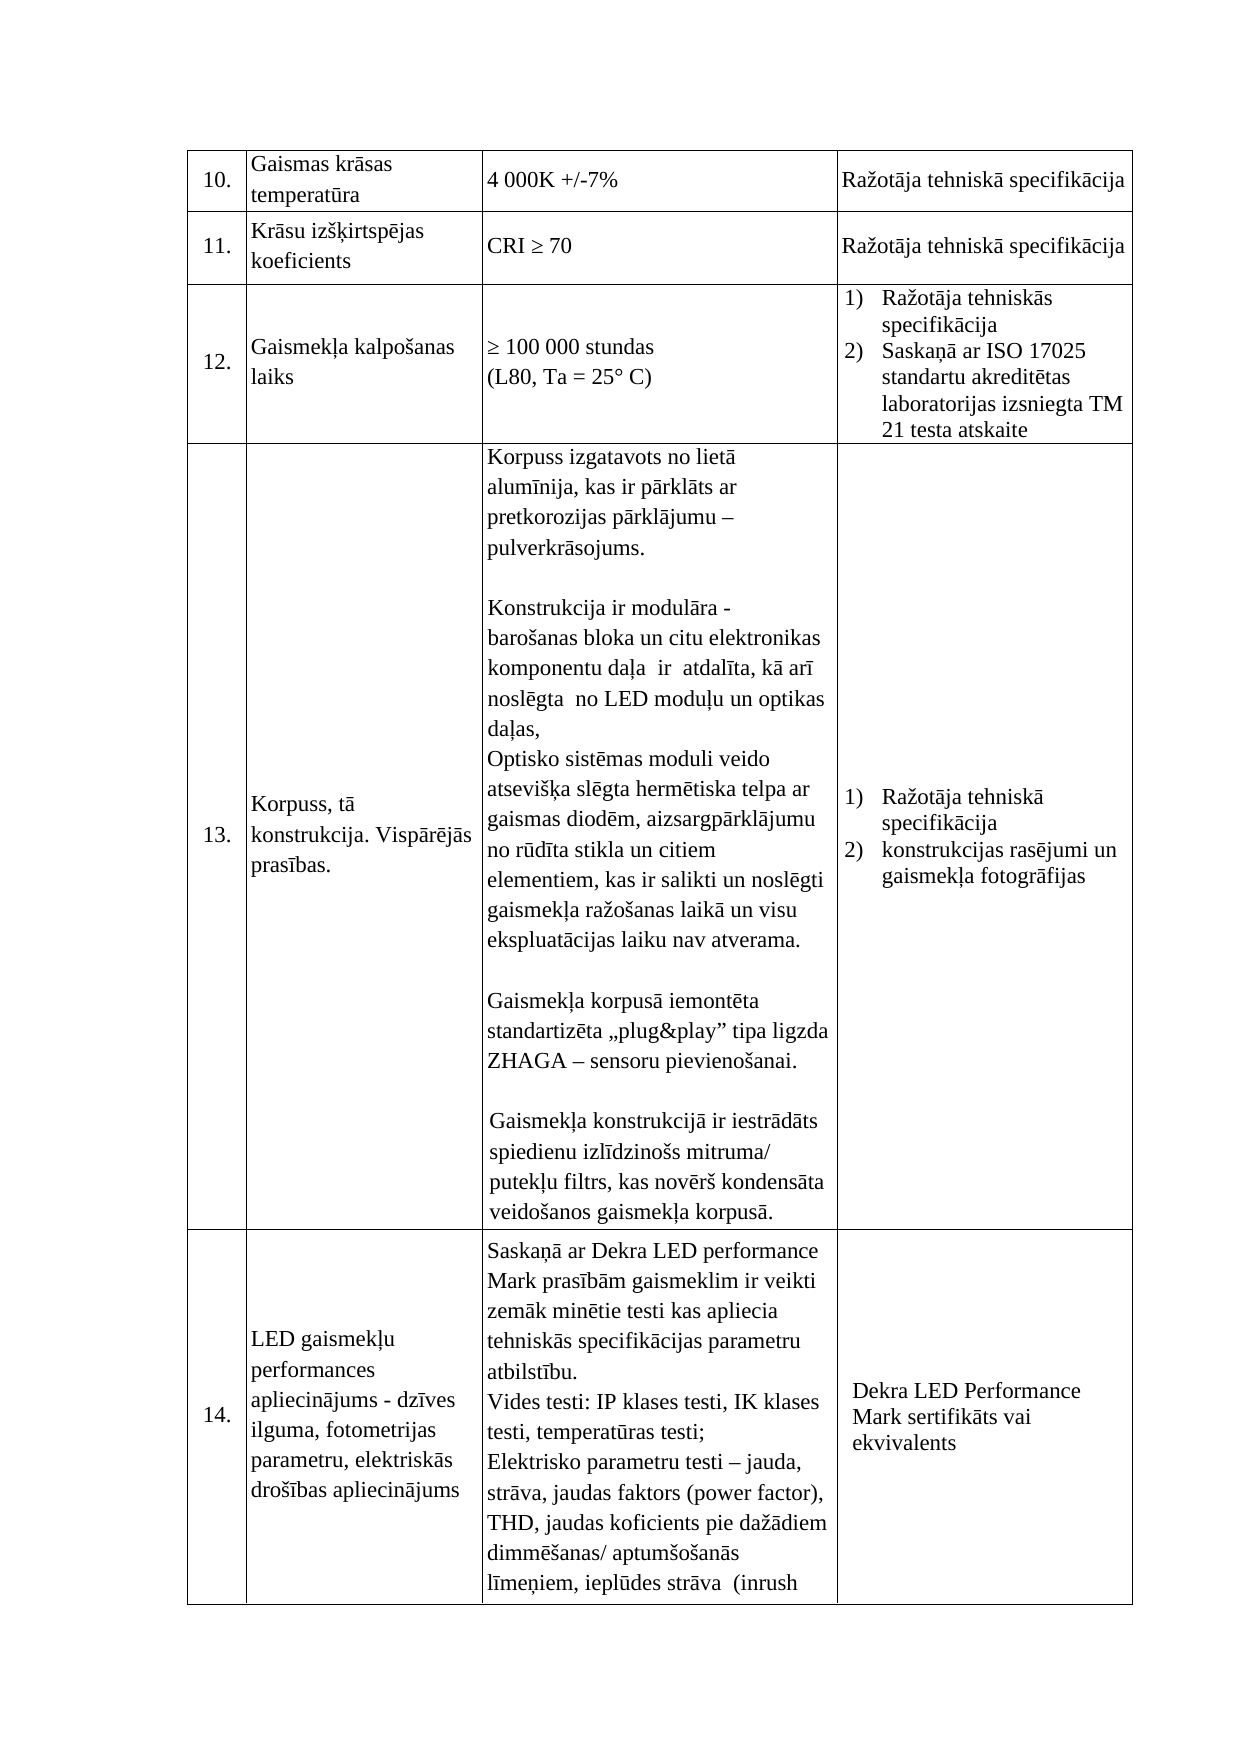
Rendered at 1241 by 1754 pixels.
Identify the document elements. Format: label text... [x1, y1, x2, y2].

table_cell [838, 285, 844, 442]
table_cell Gaismekļa kalpošanas laiks [247, 285, 482, 442]
table_cell Krāsu izšķirtspējas koeficients [247, 212, 482, 284]
table_cell Ražotāja tehniskā specifikācija [838, 212, 1132, 284]
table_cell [247, 1230, 482, 1603]
table_cell 12. [188, 285, 246, 442]
table_cell Korpuss izgatavots no lietā alumīnija, kas ir pārklāts ar pretkorozijas pārklājumu – pulverkrāsojums. Konstrukcija ir modulāra - barošanas bloka un citu elektronikas komponentu daļa ir atdalīta, kā arī noslēgta no LED moduļu un optikas daļas, Optisko sistēmas moduli veido atsevišķa slēgta hermētiska telpa ar gaismas diodēm, aizsargpārklājumu no rūdīta stikla un citiem elementiem, kas ir salikti un noslēgti gaismekļa ražošanas laikā un visu ekspluatācijas laiku nav atverama. Gaismekļa korpusā iemontēta standartizēta „plug&play” tipa ligzda ZHAGA – sensoru pievienošanai. Gaismekļa konstrukcijā ir iestrādāts spiedienu izlīdzinošs mitruma/ putekļu filtrs, kas novērš kondensāta veidošanos gaismekļa korpusā. [483, 444, 837, 1228]
table_cell 4 000K +/-7% [483, 151, 837, 211]
table_cell ≥ 100 000 stundas (L80, Та = 25° С) [483, 285, 837, 442]
table_cell Korpuss, tā konstrukcija. Vispārējās prasības. [247, 444, 482, 1228]
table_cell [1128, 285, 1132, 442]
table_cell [838, 1230, 1132, 1603]
table_cell Ražotāja tehniskā specifikācija [838, 151, 1132, 211]
table_cell 10. [188, 151, 246, 211]
table_cell 13. [188, 444, 246, 1228]
table_cell CRI ≥ 70 [483, 212, 837, 284]
table_cell 11. [188, 212, 246, 284]
table_cell Gaismas krāsas temperatūra [247, 151, 482, 211]
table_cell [483, 1230, 837, 1603]
table_cell 14. [188, 1230, 246, 1603]
table_cell Ražotāja tehniskā specifikācija konstrukcijas rasējumi un gaismekļa fotogrāfijas [838, 444, 1132, 1228]
